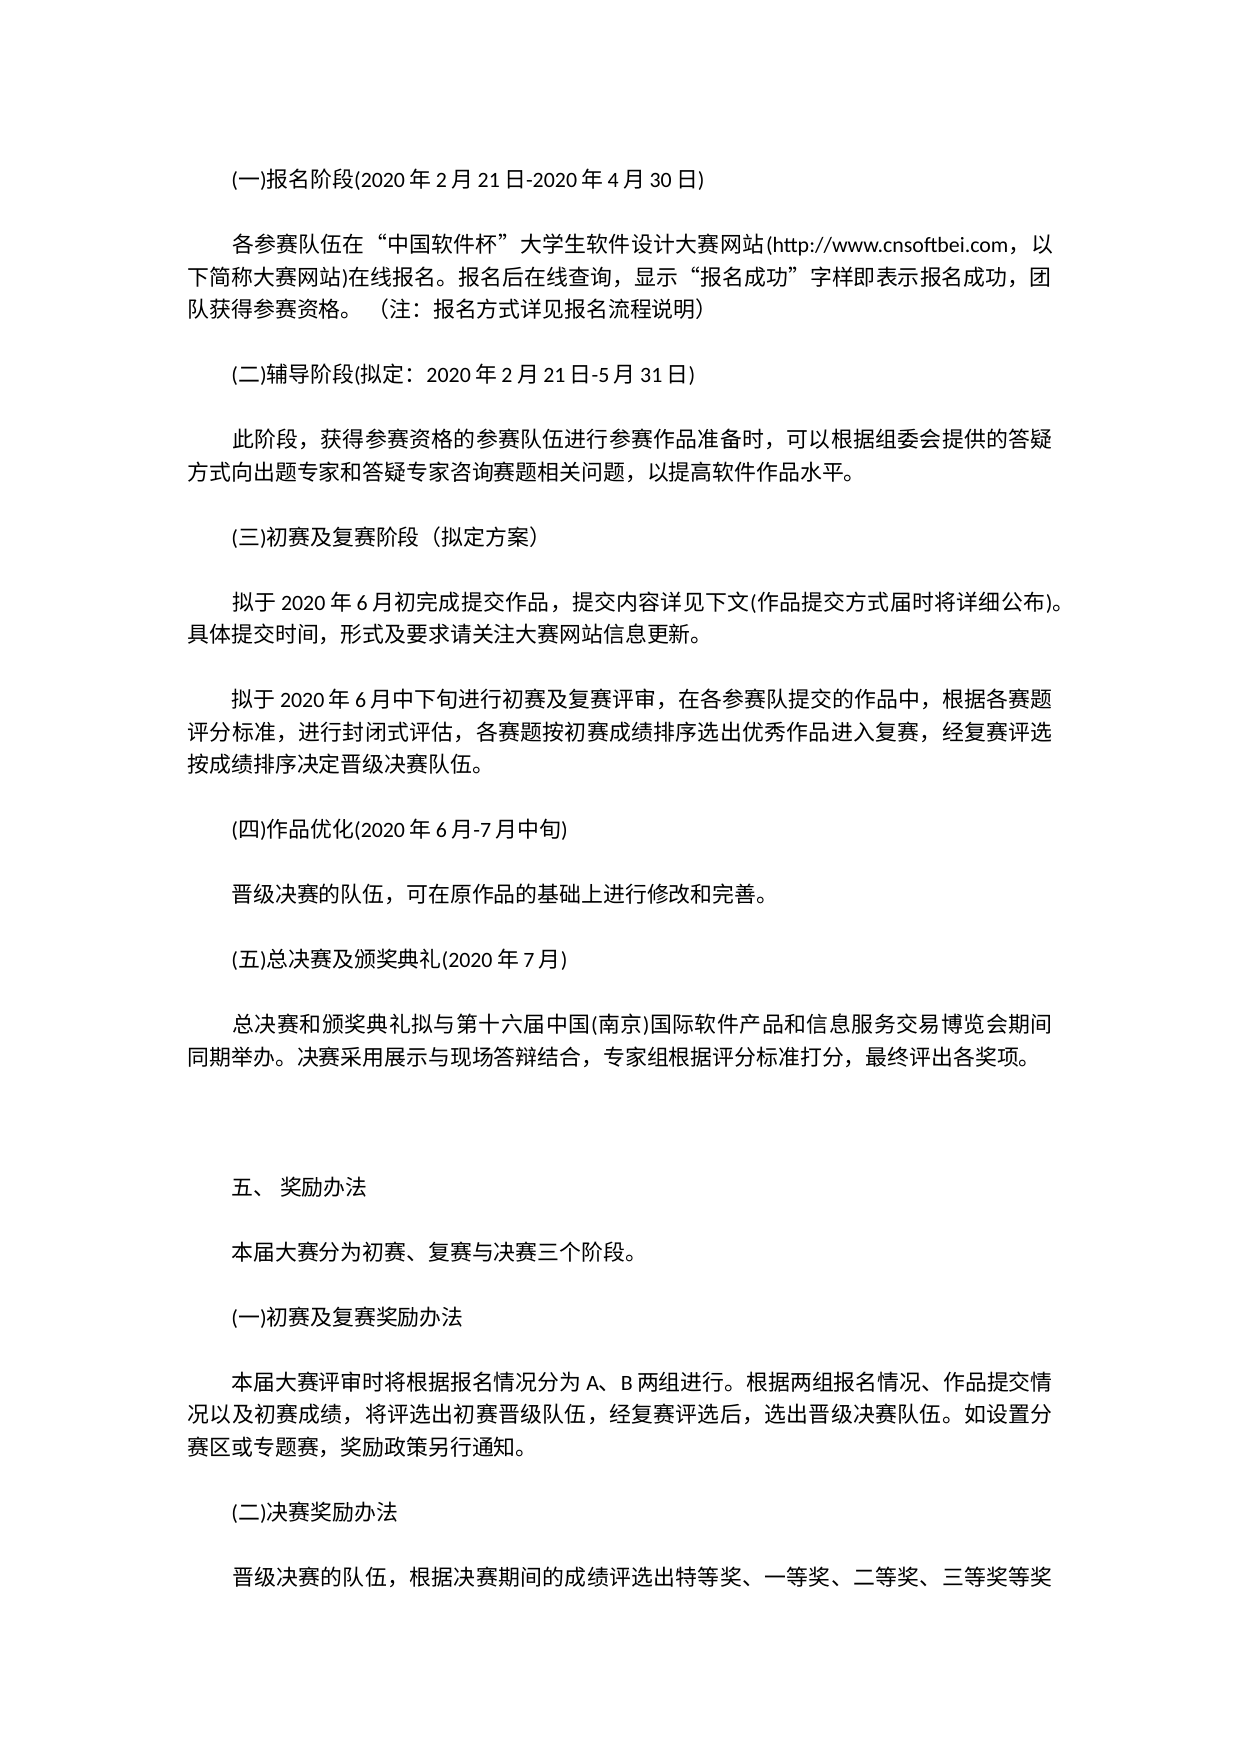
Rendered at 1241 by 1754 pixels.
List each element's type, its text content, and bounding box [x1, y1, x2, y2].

text (三)初赛及复赛阶段（拟定方案） [187, 519, 1053, 552]
text (四)作品优化(2020年6月-7月中旬) [187, 812, 1053, 844]
text (二)决赛奖励办法 [187, 1494, 1053, 1527]
text (一)报名阶段(2020年2月21日-2020年4月30日) [187, 162, 1053, 194]
text 拟于2020年6月中下旬进行初赛及复赛评审，在各参赛队提交的作品中，根据各赛题评分标准，进行封闭式评估，各赛题按初赛成绩排序选出优秀作品进入复赛，经复赛评选按成绩排序决定晋级决赛队伍。 [187, 682, 1053, 779]
text (二)辅导阶段(拟定：2020年2月21日-5月31日) [187, 357, 1053, 389]
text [187, 1559, 1053, 1592]
text 总决赛和颁奖典礼拟与第十六届中国(南京)国际软件产品和信息服务交易博览会期间同期举办。决赛采用展示与现场答辩结合，专家组根据评分标准打分，最终评出各奖项。 [187, 1007, 1053, 1072]
text 此阶段，获得参赛资格的参赛队伍进行参赛作品准备时，可以根据组委会提供的答疑方式向出题专家和答疑专家咨询赛题相关问题，以提高软件作品水平。 [187, 422, 1053, 487]
text 晋级决赛的队伍，可在原作品的基础上进行修改和完善。 [187, 877, 1053, 909]
text 五、 奖励办法 [187, 1169, 1053, 1202]
text 拟于2020年6月初完成提交作品，提交内容详见下文(作品提交方式届时将详细公布)。具体提交时间，形式及要求请关注大赛网站信息更新。 [187, 584, 1053, 649]
text 各参赛队伍在“中国软件杯”大学生软件设计大赛网站(http://www.cnsoftbei.com，以下简称大赛网站)在线报名。报名后在线查询，显示“报名成功”字样即表示报名成功，团队获得参赛资格。 （注：报名方式详见报名流程说明）﻿﻿ [187, 227, 1053, 324]
text 本届大赛分为初赛、复赛与决赛三个阶段。 [187, 1234, 1053, 1267]
text (五)总决赛及颁奖典礼(2020年7月) [187, 942, 1053, 974]
text 本届大赛评审时将根据报名情况分为A、B两组进行。根据两组报名情况、作品提交情况以及初赛成绩，将评选出初赛晋级队伍，经复赛评选后，选出晋级决赛队伍。如设置分赛区或专题赛，奖励政策另行通知。 [187, 1364, 1053, 1462]
text (一)初赛及复赛奖励办法 [187, 1299, 1053, 1332]
